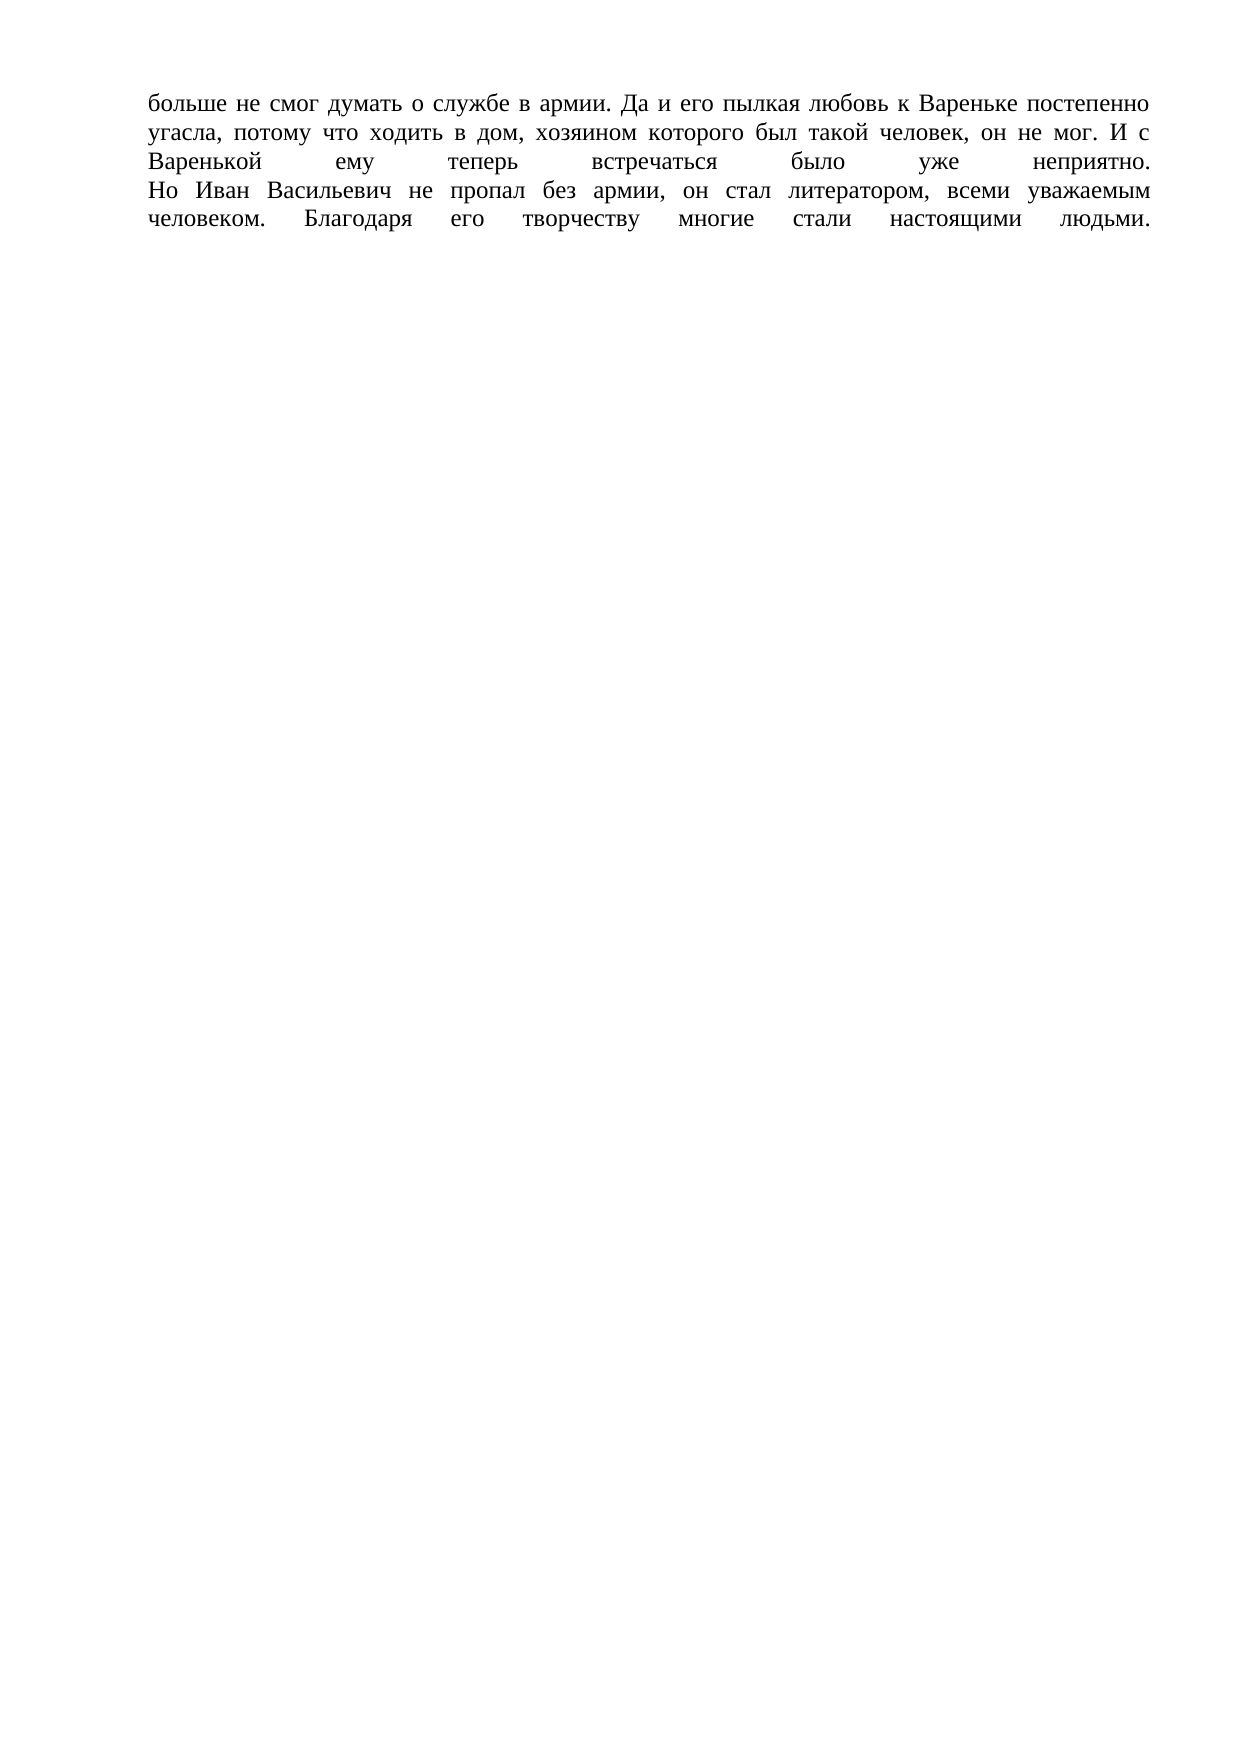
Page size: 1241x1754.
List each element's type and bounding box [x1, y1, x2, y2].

text [148, 88, 1152, 261]
